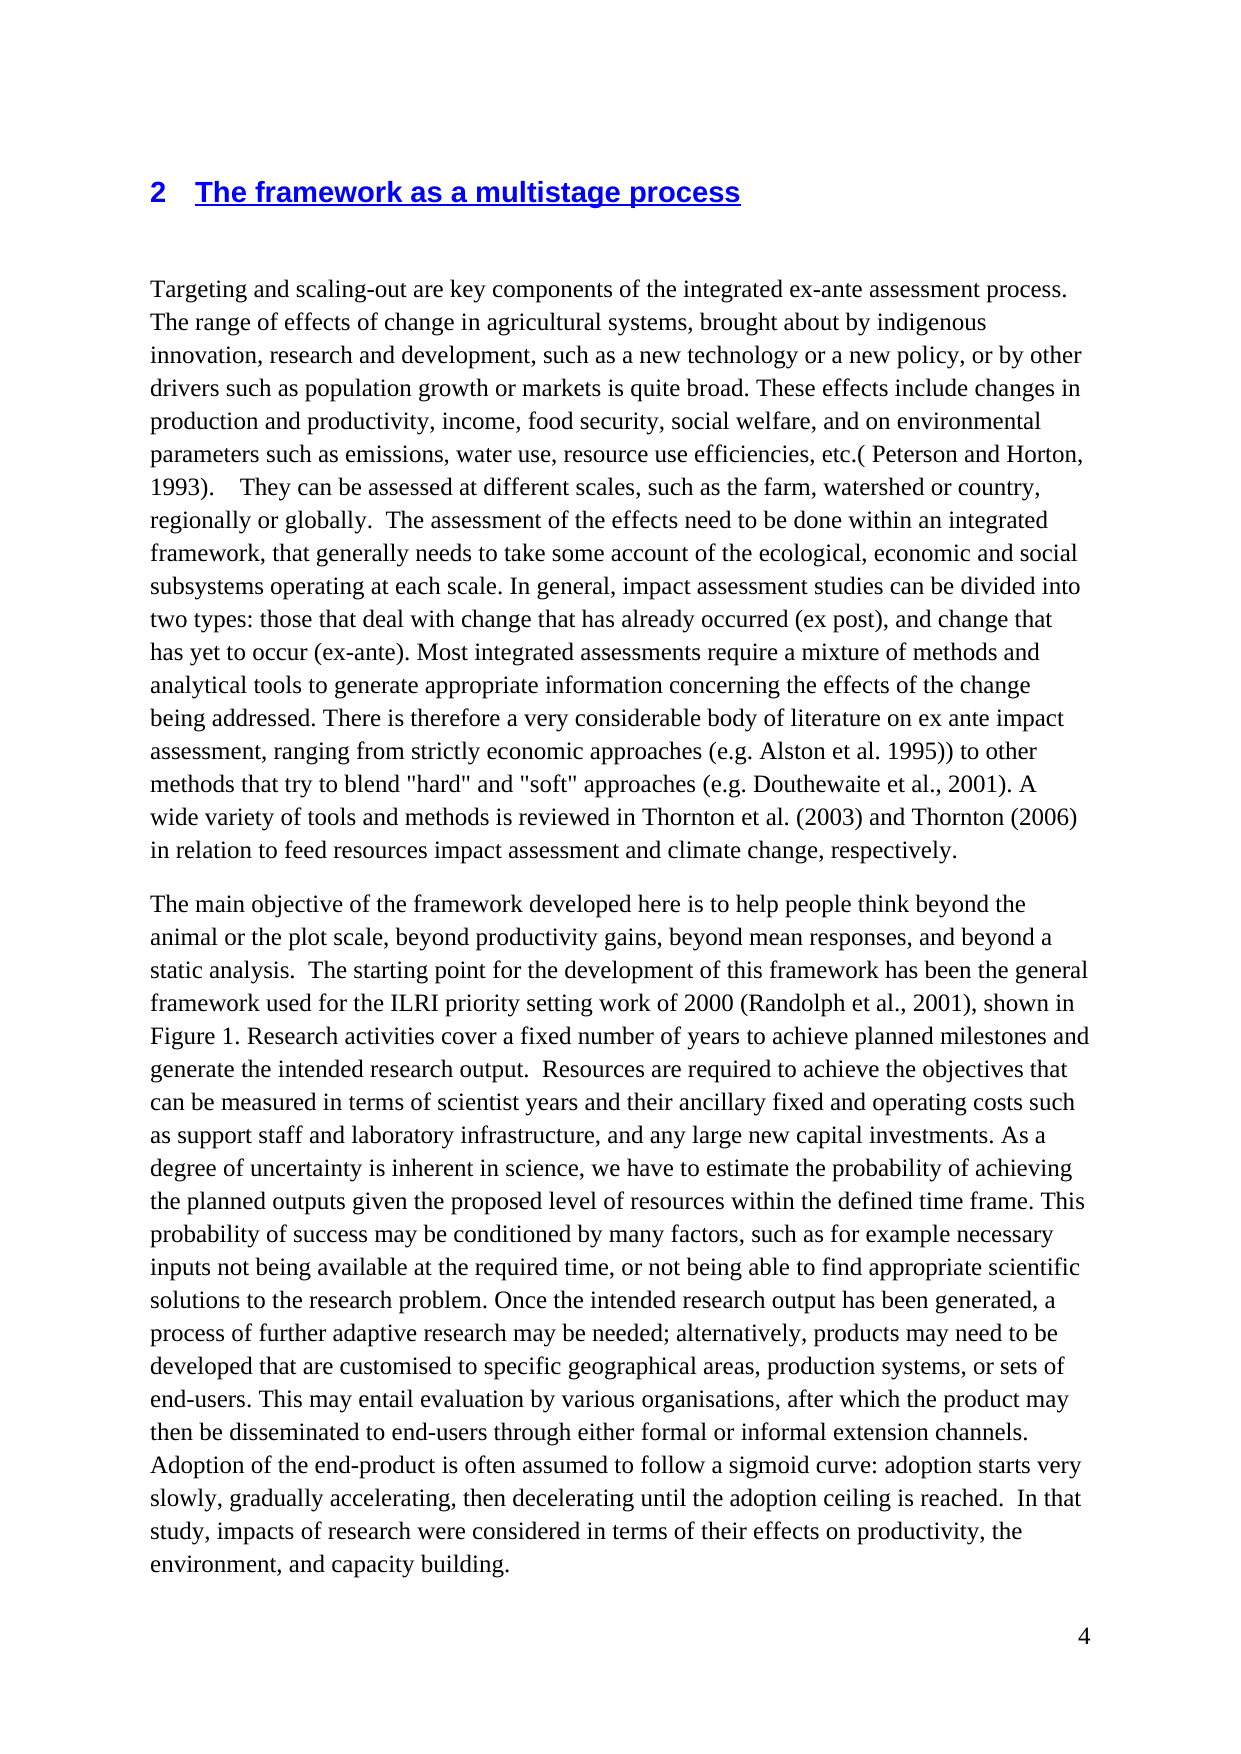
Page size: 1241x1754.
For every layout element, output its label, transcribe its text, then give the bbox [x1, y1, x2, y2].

text The main objective of the framework developed here is to help people think beyond the animal or the plot scale, beyond productivity gains, beyond mean responses, and beyond a static analysis. The starting point for the development of this framework has been the general framework used for the ILRI priority setting work of 2000 (Randolph et al., 2001), shown in Figure 1. Research activities cover a fixed number of years to achieve planned milestones and generate the intended research output. Resources are required to achieve the objectives that can be measured in terms of scientist years and their ancillary fixed and operating costs such as support staff and laboratory infrastructure, and any large new capital investments. As a degree of uncertainty is inherent in science, we have to estimate the probability of achieving the planned outputs given the proposed level of resources within the defined time frame. This probability of success may be conditioned by many factors, such as for example necessary inputs not being available at the required time, or not being able to find appropriate scientific solutions to the research problem. Once the intended research output has been generated, a process of further adaptive research may be needed; alternatively, products may need to be developed that are customised to specific geographical areas, production systems, or sets of end-users. This may entail evaluation by various organisations, after which the product may then be disseminated to end-users through either formal or informal extension channels. Adoption of the end-product is often assumed to follow a sigmoid curve: adoption starts very slowly, gradually accelerating, then decelerating until the adoption ceiling is reached. In that study, impacts of research were considered in terms of their effects on productivity, the environment, and capacity building. [150, 889, 1090, 1578]
text Targeting and scaling-out are key components of the integrated ex-ante assessment process. The range of effects of change in agricultural systems, brought about by indigenous innovation, research and development, such as a new technology or a new policy, or by other drivers such as population growth or markets is quite broad. These effects include changes in production and productivity, income, food security, social welfare, and on environmental parameters such as emissions, water use, resource use efficiencies, etc.( Peterson and Horton, 1993). They can be assessed at different scales, such as the farm, watershed or country, regionally or globally. The assessment of the effects need to be done within an integrated framework, that generally needs to take some account of the ecological, economic and social subsystems operating at each scale. In general, impact assessment studies can be divided into two types: those that deal with change that has already occurred (ex post), and change that has yet to occur (ex-ante). Most integrated assessments require a mixture of methods and analytical tools to generate appropriate information concerning the effects of the change being addressed. There is therefore a very considerable body of literature on ex ante impact assessment, ranging from strictly economic approaches (e.g. Alston et al. 1995)) to other methods that try to blend "hard" and "soft" approaches (e.g. Douthewaite et al., 2001). A wide variety of tools and methods is reviewed in Thornton et al. (2003) and Thornton (2006) in relation to feed resources impact assessment and climate change, respectively. [150, 274, 1090, 864]
subtitle The framework as a multistage process [150, 175, 1090, 208]
